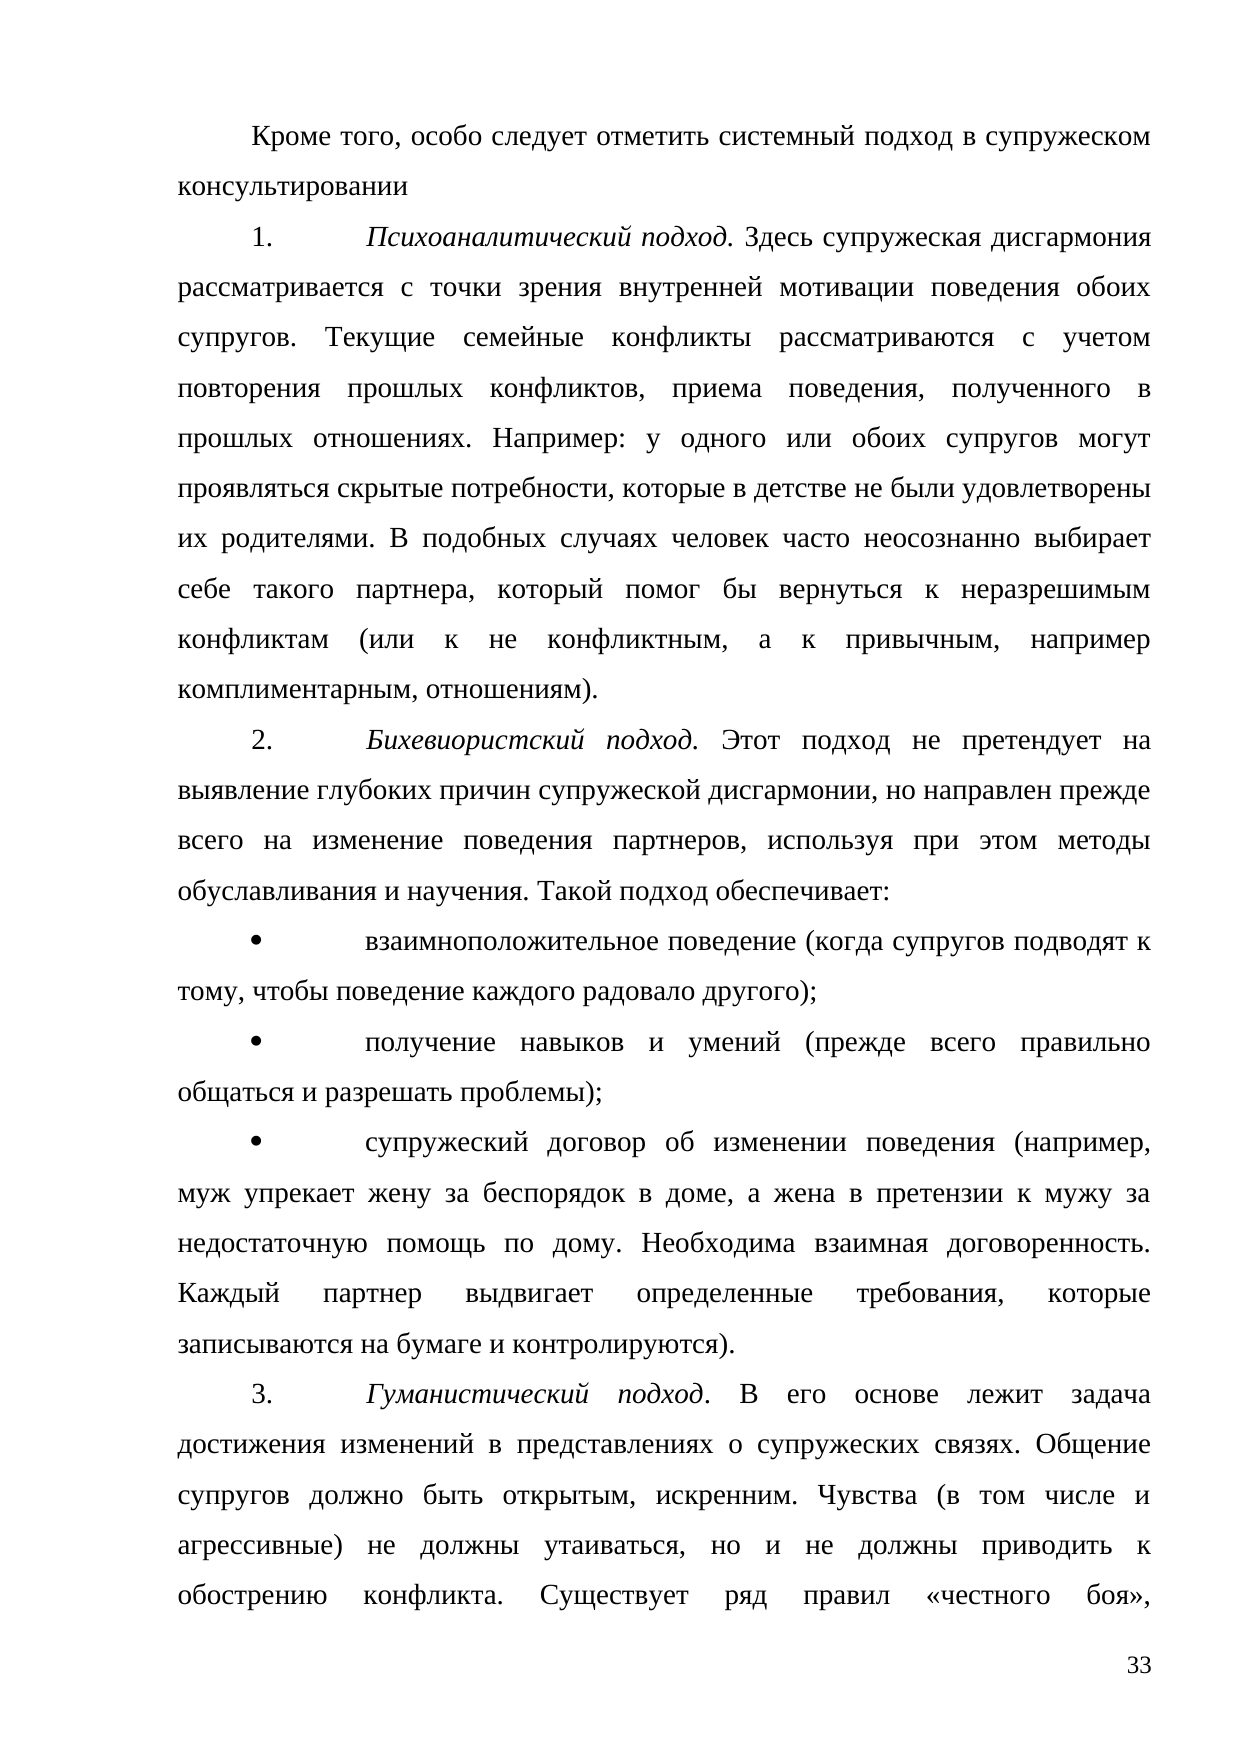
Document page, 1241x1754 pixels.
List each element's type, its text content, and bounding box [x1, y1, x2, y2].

list супружеский договор об изменении поведения (например, муж упрекает жену за беспорядок в доме, а жена в претензии к мужу за недостаточную помощь по дому. Необходима взаимная договоренность. Каждый партнер выдвигает определенные требования, которые записываются на бумаге и контролируются). [177, 1124, 1152, 1359]
list получение навыков и умений (прежде всего правильно общаться и разрешать проблемы); [177, 1024, 1152, 1108]
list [177, 1376, 1152, 1611]
list взаимноположительное поведение (когда супругов подводят к тому, чтобы поведение каждого радовало другого); [177, 923, 1152, 1007]
text Кроме того, особо следует отметить системный подход в супружеском консультировании [177, 118, 1152, 202]
list Психоаналитический подход. Здесь супружеская дисгармония рассматривается с точки зрения внутренней мотивации поведения обоих супругов. Текущие семейные конфликты рассматриваются с учетом повторения прошлых конфликтов, приема поведения, полученного в прошлых отношениях. Например: у одного или обоих супругов могут проявляться скрытые потребности, которые в детстве не были удовлетворены их родителями. В подобных случаях человек часто неосознанно выбирает себе такого партнера, который помог бы вернуться к неразрешимым конфликтам (или к не конфликтным, а к привычным, например комплиментарным, отношениям). [177, 219, 1152, 705]
list Бихевиористский подход. Этот подход не претендует на выявление глубоких причин супружеской дисгармонии, но направлен прежде всего на изменение поведения партнеров, используя при этом методы обуславливания и научения. Такой подход обеспечивает: [177, 722, 1152, 906]
